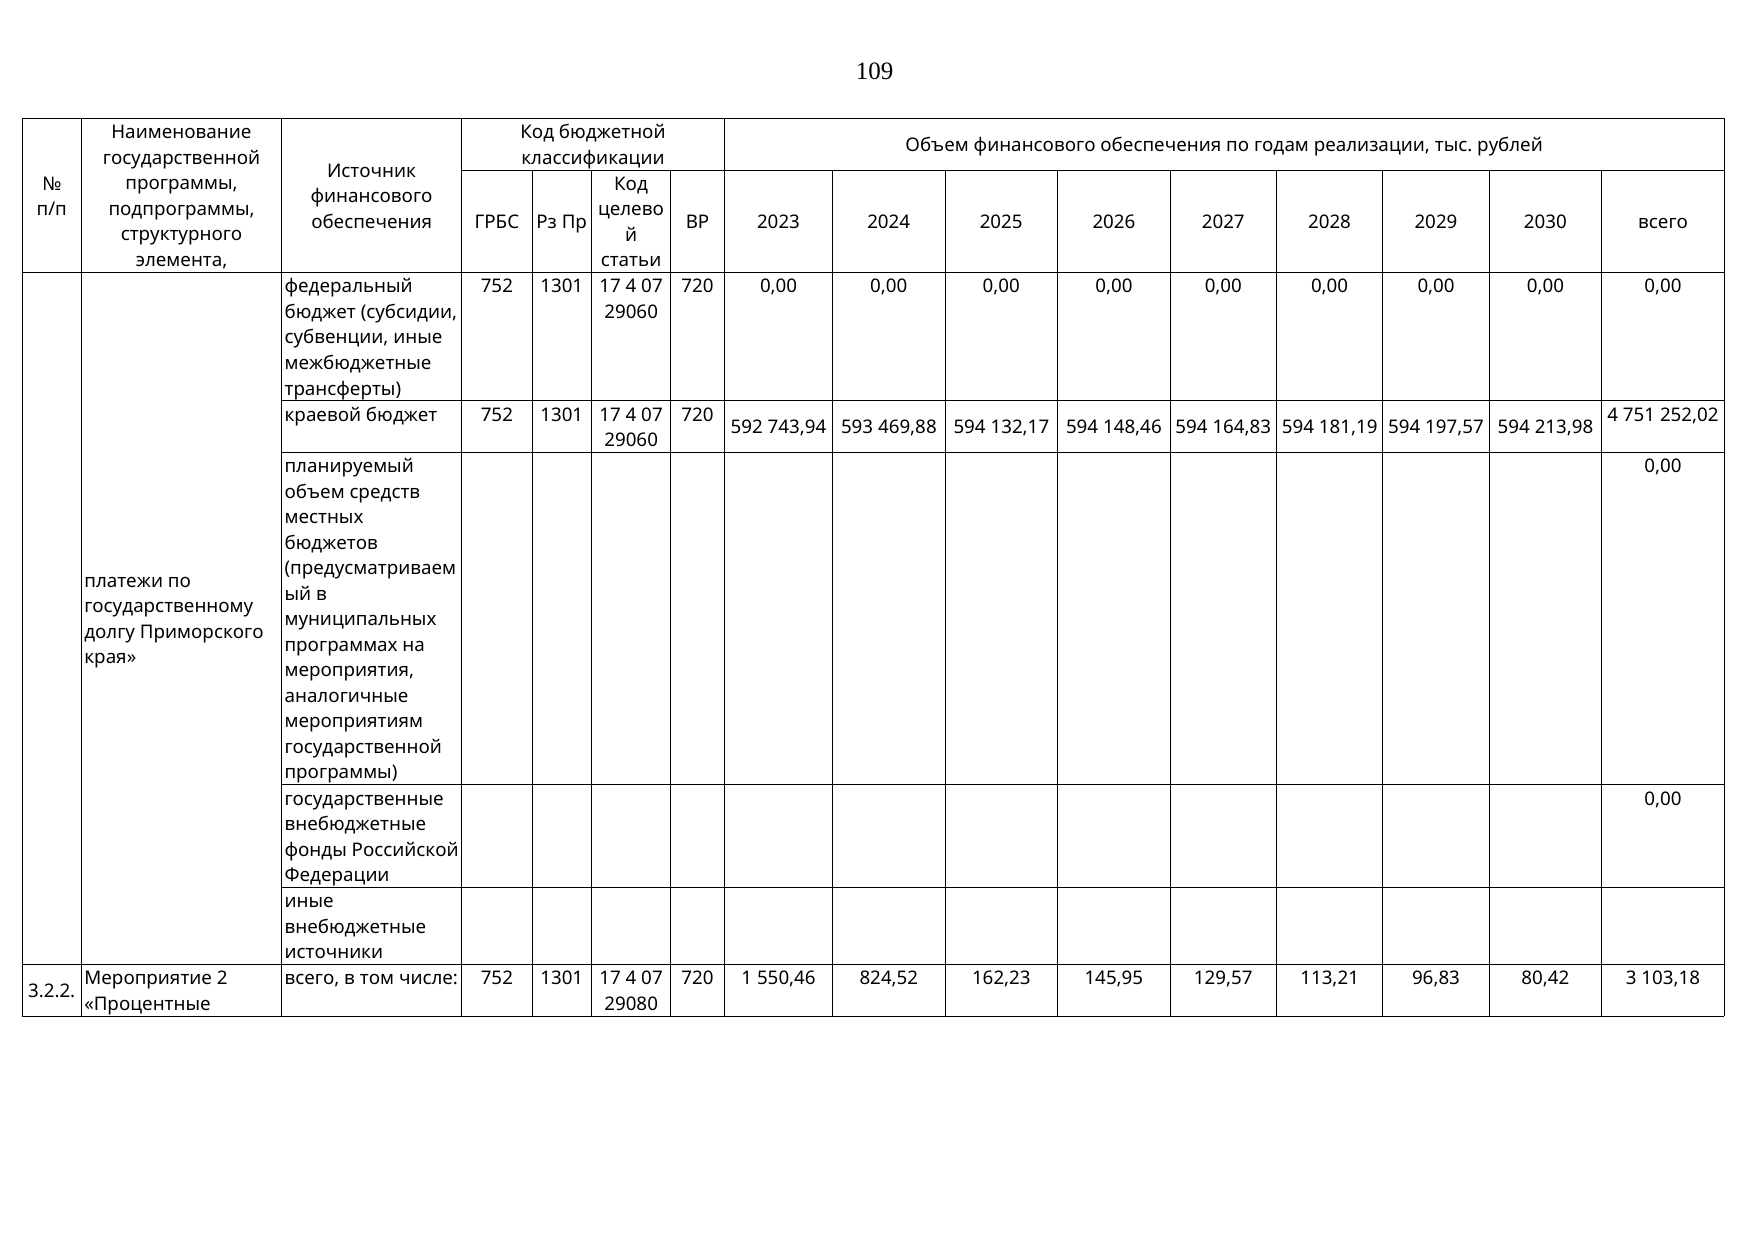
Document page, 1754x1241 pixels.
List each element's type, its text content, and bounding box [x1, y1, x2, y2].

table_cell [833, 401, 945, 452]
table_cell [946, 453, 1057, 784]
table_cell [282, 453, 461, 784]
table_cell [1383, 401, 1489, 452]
table_cell 2025 [946, 171, 1057, 272]
table_cell 2027 [1171, 171, 1276, 272]
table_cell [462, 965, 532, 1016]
table_cell 2028 [1277, 171, 1382, 272]
table_cell всего [1602, 171, 1724, 272]
table_cell 2023 [725, 171, 832, 272]
table_cell Код целевой статьи [592, 171, 670, 272]
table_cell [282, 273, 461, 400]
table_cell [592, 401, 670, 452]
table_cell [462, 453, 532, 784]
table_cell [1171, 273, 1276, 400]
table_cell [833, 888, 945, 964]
table_header Объем финансового обеспечения по годам реализации, тыс. рублей [725, 119, 1724, 170]
table_header Код бюджетной классификации [462, 119, 724, 170]
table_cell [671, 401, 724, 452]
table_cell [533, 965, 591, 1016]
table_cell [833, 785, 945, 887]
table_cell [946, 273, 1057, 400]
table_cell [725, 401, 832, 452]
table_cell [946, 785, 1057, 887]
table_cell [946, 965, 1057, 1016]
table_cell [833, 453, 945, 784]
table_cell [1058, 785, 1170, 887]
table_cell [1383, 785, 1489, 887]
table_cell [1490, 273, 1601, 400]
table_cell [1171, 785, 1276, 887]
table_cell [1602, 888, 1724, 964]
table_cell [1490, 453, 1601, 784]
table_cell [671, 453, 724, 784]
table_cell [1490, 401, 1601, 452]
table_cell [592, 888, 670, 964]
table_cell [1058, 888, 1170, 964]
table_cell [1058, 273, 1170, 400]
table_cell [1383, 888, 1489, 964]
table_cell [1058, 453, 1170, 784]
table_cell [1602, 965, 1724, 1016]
table_header Наименование государственной программы, подпрограммы, структурного элемента, мероприятия (результата) [82, 119, 281, 272]
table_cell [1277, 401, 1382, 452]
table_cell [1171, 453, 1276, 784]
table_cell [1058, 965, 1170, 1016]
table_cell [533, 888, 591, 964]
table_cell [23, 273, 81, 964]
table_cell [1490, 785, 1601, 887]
table_cell 2024 [833, 171, 945, 272]
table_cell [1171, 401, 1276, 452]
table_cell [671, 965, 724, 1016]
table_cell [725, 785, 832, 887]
table_cell 2026 [1058, 171, 1170, 272]
table_header № п/п [23, 119, 81, 272]
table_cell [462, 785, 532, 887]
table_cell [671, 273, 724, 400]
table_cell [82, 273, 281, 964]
table_cell ВР [671, 171, 724, 272]
table_cell 2030 [1490, 171, 1601, 272]
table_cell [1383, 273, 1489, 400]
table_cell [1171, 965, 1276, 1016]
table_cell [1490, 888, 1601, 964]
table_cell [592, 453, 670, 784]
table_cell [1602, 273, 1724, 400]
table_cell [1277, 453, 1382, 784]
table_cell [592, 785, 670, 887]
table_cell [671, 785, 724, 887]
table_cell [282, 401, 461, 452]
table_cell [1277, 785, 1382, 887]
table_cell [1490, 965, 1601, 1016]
table_header Источник финансового обеспечения [282, 119, 461, 272]
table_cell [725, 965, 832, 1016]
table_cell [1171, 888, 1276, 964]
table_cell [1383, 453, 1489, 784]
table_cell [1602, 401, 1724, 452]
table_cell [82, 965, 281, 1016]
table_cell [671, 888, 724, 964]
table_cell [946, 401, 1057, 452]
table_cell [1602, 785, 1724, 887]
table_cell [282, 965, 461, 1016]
table_cell ГРБС [462, 171, 532, 272]
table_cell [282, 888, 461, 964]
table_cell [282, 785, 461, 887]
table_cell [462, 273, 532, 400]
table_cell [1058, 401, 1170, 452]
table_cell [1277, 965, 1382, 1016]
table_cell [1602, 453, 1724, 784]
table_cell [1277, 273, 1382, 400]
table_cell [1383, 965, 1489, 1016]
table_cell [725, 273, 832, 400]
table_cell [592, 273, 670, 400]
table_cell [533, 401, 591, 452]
table_cell Рз Пр [533, 171, 591, 272]
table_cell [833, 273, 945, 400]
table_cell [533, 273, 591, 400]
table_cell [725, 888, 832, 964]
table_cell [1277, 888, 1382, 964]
table_cell 2029 [1383, 171, 1489, 272]
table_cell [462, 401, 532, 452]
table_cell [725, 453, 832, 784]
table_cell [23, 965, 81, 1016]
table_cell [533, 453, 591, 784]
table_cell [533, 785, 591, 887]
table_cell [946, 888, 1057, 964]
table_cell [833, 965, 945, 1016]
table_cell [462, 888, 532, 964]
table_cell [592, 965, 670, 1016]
